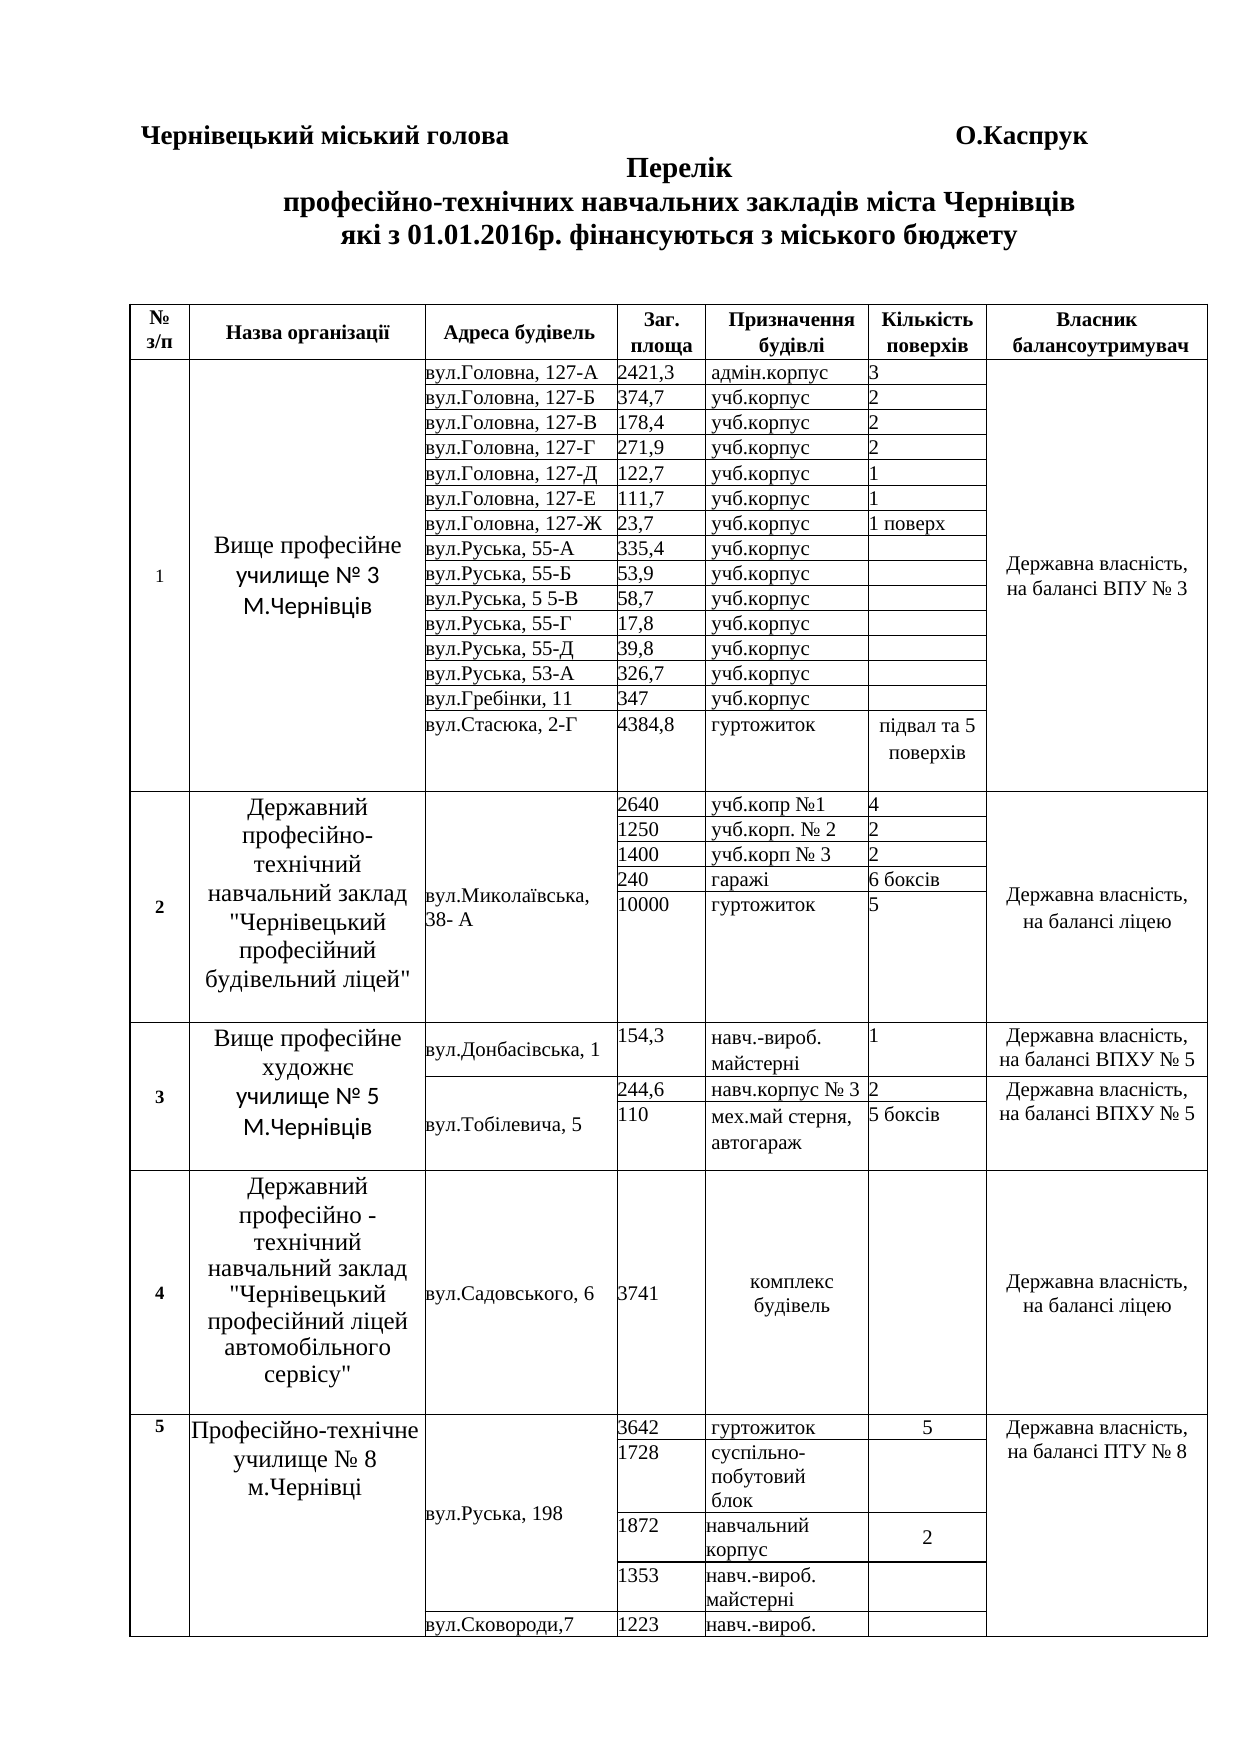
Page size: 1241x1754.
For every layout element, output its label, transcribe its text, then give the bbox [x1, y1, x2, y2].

table_cell 6 боксів [869, 867, 986, 891]
table_cell навч.-вироб. майстерні [706, 1563, 868, 1611]
table_cell 374,7 [618, 385, 705, 409]
table_cell учб.корпус [706, 661, 868, 685]
table_cell [869, 586, 986, 610]
text які з 01.01.2016р. фінансуються з міського бюджету [177, 217, 1181, 251]
table_cell 1728 [618, 1440, 705, 1512]
table_cell 10000 [618, 892, 705, 1022]
table_cell вул.Руська, 55-А [426, 536, 617, 560]
table_cell [869, 1563, 986, 1611]
table_cell 1 [869, 460, 986, 484]
table_header Заг. площа [618, 305, 705, 359]
table_cell [869, 536, 986, 560]
table_cell гуртожиток [706, 892, 868, 1022]
table_cell Державна власність, на балансі ліцею [987, 792, 1207, 1022]
table_cell навч.корпус № 3 [706, 1077, 868, 1101]
table_cell учб.корпус [706, 460, 868, 484]
table_cell 53,9 [618, 561, 705, 585]
table_cell учб.корп. № 2 [706, 817, 868, 841]
table_header Призначення будівлі [706, 305, 868, 359]
table_cell 154,3 [618, 1023, 705, 1076]
table_cell 335,4 [618, 536, 705, 560]
table_cell гуртожиток [706, 711, 868, 791]
table_cell [869, 686, 986, 710]
table_cell 347 [618, 686, 705, 710]
table_cell 2 [869, 1513, 986, 1561]
table_cell 2 [869, 817, 986, 841]
table_cell 3 [131, 1023, 189, 1170]
table_cell 240 [618, 867, 705, 891]
table_cell [869, 636, 986, 660]
table_cell 110 [618, 1102, 705, 1170]
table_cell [706, 1612, 868, 1636]
table_cell вул.Головна, 127-А [426, 360, 617, 384]
table_cell вул.Миколаївська, 38- А [426, 792, 617, 1022]
table_header Адреса будівель [426, 305, 617, 359]
table_cell учб.корп № 3 [706, 842, 868, 866]
table_cell 3741 [618, 1171, 705, 1414]
table_cell вул.Головна, 127-Е [426, 486, 617, 509]
table_cell вул.Садовського, 6 [426, 1171, 617, 1414]
table_cell учб.корпус [706, 636, 868, 660]
table_cell 2421,3 [618, 360, 705, 384]
table_cell підвал та 5 поверхів [869, 711, 986, 791]
table_cell 4384,8 [618, 711, 705, 791]
table_cell вул.Руська, 5 5-В [426, 586, 617, 610]
table_cell [869, 1612, 986, 1636]
table_cell Державний професійно-технічний навчальний заклад "Чернівецький професійний будівельний ліцей" [190, 792, 425, 1022]
table_cell вул.Руська, 55-Г [426, 611, 617, 635]
table_cell 122,7 [618, 460, 705, 484]
table_cell 2 [869, 385, 986, 409]
table_cell [869, 1171, 986, 1414]
table_cell 1872 [618, 1513, 705, 1561]
table_cell 2 [131, 792, 189, 1022]
table_cell учб.корпус [706, 611, 868, 635]
table_cell учб.корпус [706, 536, 868, 560]
table_cell вул.Сковороди,7 [426, 1612, 617, 1636]
table_cell Державна власність, на балансі ВПУ № 3 [987, 360, 1207, 791]
table_cell 271,9 [618, 435, 705, 459]
table_cell вул.Гребінки, 11 [426, 686, 617, 710]
table_cell суспільно-побутовий блок [706, 1440, 868, 1512]
table_cell адмін.корпус [706, 360, 868, 384]
table_cell 1353 [618, 1563, 705, 1611]
table_cell Державний професійно - технічний навчальний заклад "Чернівецький професійний ліцей автомобільного сервісу" [190, 1171, 425, 1229]
table_cell вул.Руська, 55-Б [426, 561, 617, 585]
table_cell учб.копр №1 [706, 792, 868, 816]
table_cell 5 [131, 1415, 189, 1636]
table_cell Державна власність, на балансі ВПХУ № 5 [987, 1077, 1207, 1170]
table_cell 4 [131, 1171, 189, 1414]
table_cell учб.корпус [706, 410, 868, 434]
table_cell 111,7 [618, 486, 705, 509]
table_cell учб.корпус [706, 486, 868, 509]
table_cell 1250 [618, 817, 705, 841]
table_cell 1223 [618, 1612, 705, 1636]
table_cell учб.корпус [706, 686, 868, 710]
table_cell 5 [869, 1415, 986, 1439]
table_cell вул.Руська, 55-Д [426, 636, 617, 660]
table_cell вул.Стасюка, 2-Г [426, 711, 617, 791]
table_cell 3 [869, 360, 986, 384]
table_cell Професійно-технічне училище № 8 м.Чернівці [190, 1415, 425, 1636]
table_header № з/п [131, 305, 189, 359]
table_header Кількість поверхів [869, 305, 986, 359]
table_cell 4 [869, 792, 986, 816]
table_cell вул.Головна, 127-Г [426, 435, 617, 459]
table_cell навчальний корпус [706, 1513, 868, 1561]
table_cell навч.-вироб. майстерні [706, 1023, 868, 1076]
table_cell Вище професійне художнє училище № 5 М.Чернівців [190, 1023, 425, 1080]
table_cell [869, 611, 986, 635]
table_cell 3642 [618, 1415, 705, 1439]
table_cell 1400 [618, 842, 705, 866]
table_cell 5 [869, 892, 986, 1022]
table_header Чернівецький міський голова [129, 119, 631, 150]
table_cell 17,8 [618, 611, 705, 635]
table_cell вул.Тобілевича, 5 [426, 1077, 617, 1170]
table_cell 326,7 [618, 661, 705, 685]
table_cell вул.Головна, 127-Б [426, 385, 617, 409]
table_cell 5 боксів [869, 1102, 986, 1170]
table_cell 2640 [618, 792, 705, 816]
table_cell 2 [869, 435, 986, 459]
table_header Власник балансоутримувач [987, 305, 1207, 359]
table_cell Державна власність, на балансі ВПХУ № 5 [987, 1023, 1207, 1076]
table_cell учб.корпус [706, 435, 868, 459]
table_cell 1 поверх [869, 511, 986, 535]
table_cell 2 [869, 842, 986, 866]
table_cell [869, 561, 986, 585]
table_cell вул.Руська, 53-А [426, 661, 617, 685]
table_header О.Каспрук [631, 119, 1144, 150]
table_cell вул.Головна, 127-В [426, 410, 617, 434]
table_cell 1 [869, 1023, 986, 1076]
table_cell 2 [869, 1077, 986, 1101]
table_cell учб.корпус [706, 385, 868, 409]
table_cell мех.май стерня, автогараж [706, 1102, 868, 1170]
table_cell учб.корпус [706, 511, 868, 535]
table_cell Державна власність, на балансі ПТУ № 8 [987, 1415, 1207, 1636]
table_cell гаражі [706, 867, 868, 891]
table_cell вул.Донбасівська, 1 [426, 1023, 617, 1076]
table_cell учб.корпус [706, 561, 868, 585]
table_cell 23,7 [618, 511, 705, 535]
table_cell 58,7 [618, 586, 705, 610]
table_header Назва організації [190, 305, 425, 359]
table_cell Вище професійне училище № 3 М.Чернівців [190, 360, 425, 791]
table_cell вул.Головна, 127-Ж [426, 511, 617, 535]
table_cell 244,6 [618, 1077, 705, 1101]
table_cell вул.Головна, 127-Д [426, 460, 617, 484]
table_cell гуртожиток [706, 1415, 868, 1439]
table_cell комплекс будівель [706, 1171, 868, 1414]
table_cell вул.Руська, 198 [426, 1415, 617, 1611]
table_cell 2 [869, 410, 986, 434]
table_cell [869, 661, 986, 685]
table_cell 178,4 [618, 410, 705, 434]
text Перелік [177, 150, 1181, 184]
table_cell [869, 1440, 986, 1512]
table_cell 39,8 [618, 636, 705, 660]
table_cell учб.корпус [706, 586, 868, 610]
table_cell 1 [131, 360, 189, 791]
table_cell Державна власність, на балансі ліцею [987, 1171, 1207, 1414]
text професійно-технічних навчальних закладів міста Чернівців [177, 184, 1181, 217]
table_cell 1 [869, 486, 986, 509]
